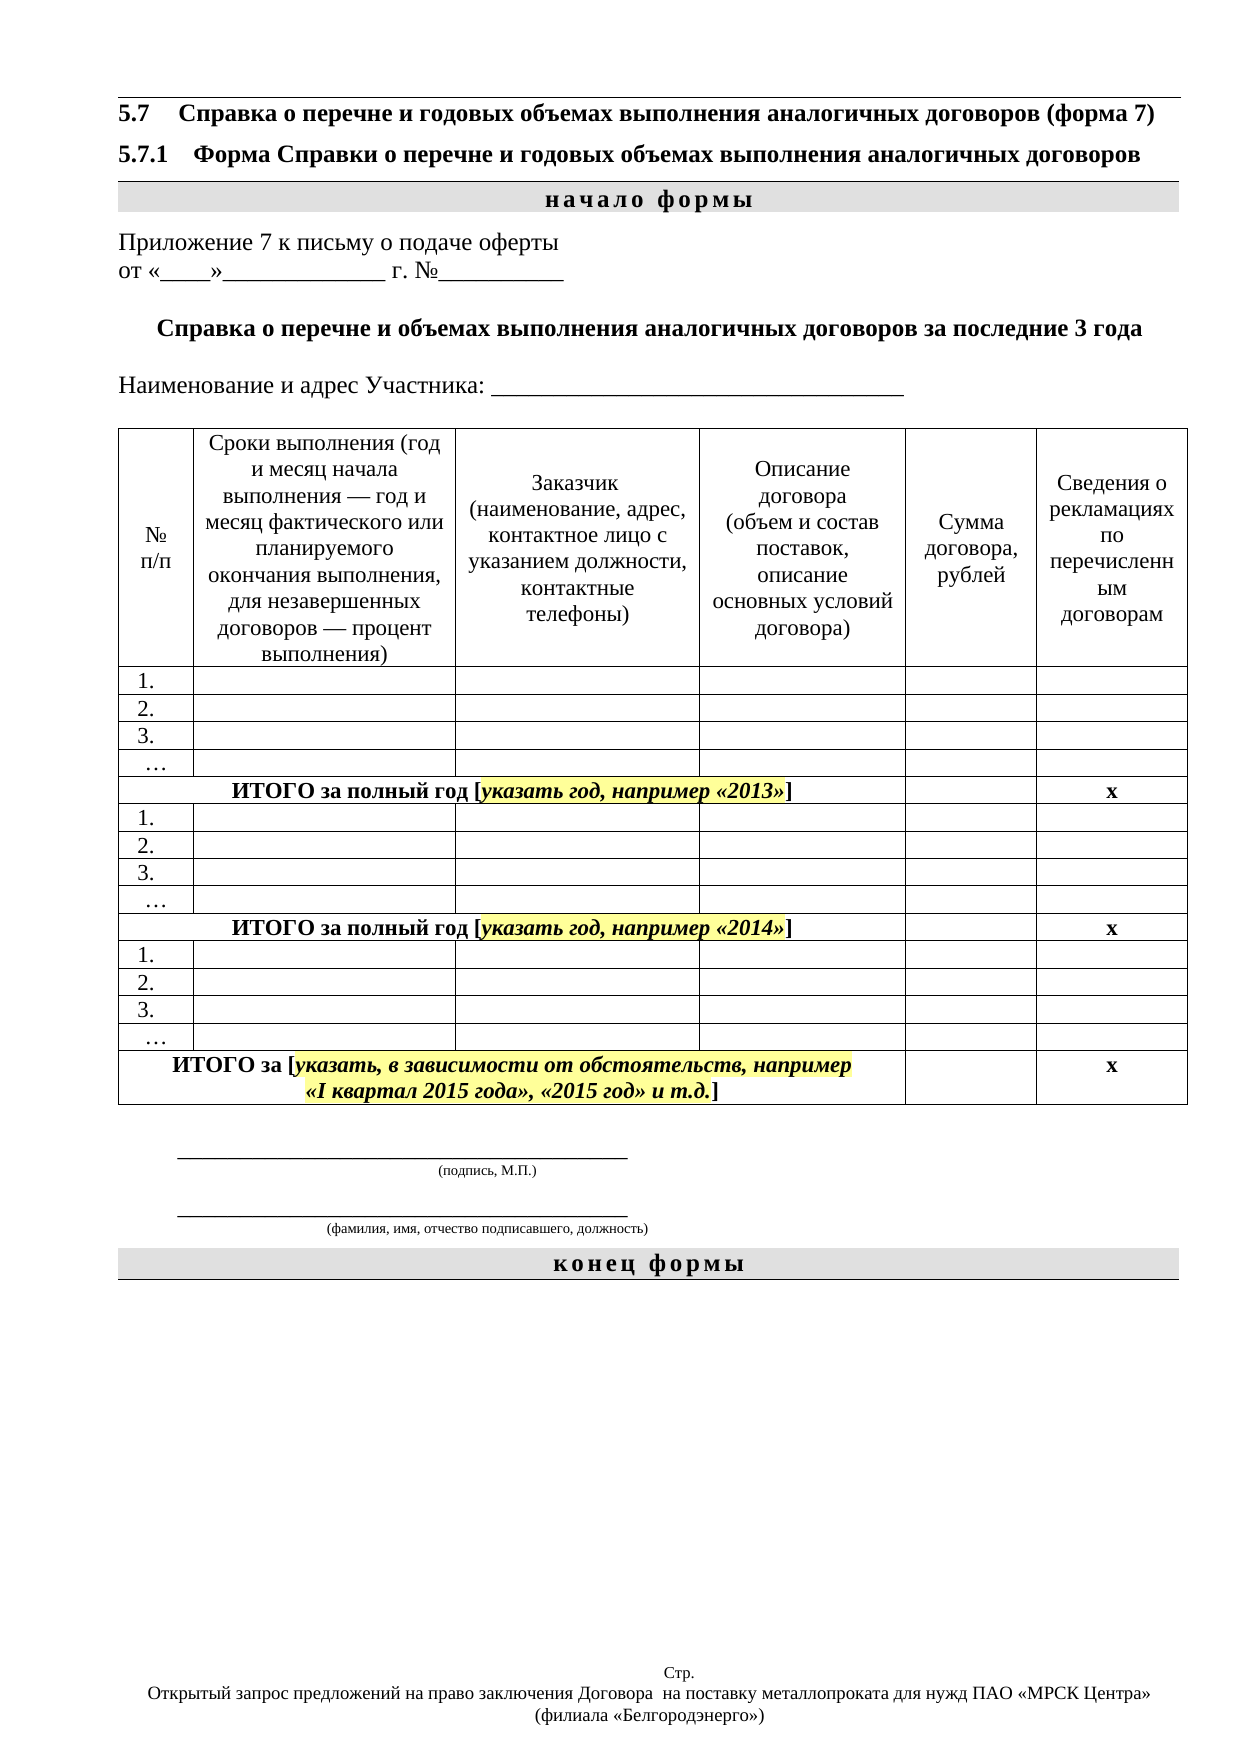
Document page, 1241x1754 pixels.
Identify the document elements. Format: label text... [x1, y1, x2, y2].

table_cell [194, 667, 455, 694]
table_cell [1037, 941, 1187, 968]
table_cell [194, 695, 455, 721]
table_cell [700, 695, 905, 721]
table_cell [456, 969, 699, 995]
table_cell [119, 695, 193, 721]
table_header Сроки выполнения (год и месяц начала выполнения — год и месяц фактического или планируемого окончания выполнения, для незавершенных договоров — процент выполнения) [194, 429, 455, 666]
table_cell [906, 859, 1036, 885]
table_cell [119, 859, 193, 885]
table_cell [1037, 996, 1187, 1022]
table_cell [456, 886, 699, 913]
table_cell [906, 695, 1036, 721]
table_cell [1037, 886, 1187, 913]
table_cell [194, 941, 455, 968]
table_cell [906, 667, 1036, 694]
table_cell [700, 941, 905, 968]
table_cell [456, 667, 699, 694]
table_cell [119, 969, 193, 995]
table_cell [700, 832, 905, 858]
table_cell х [1037, 777, 1187, 803]
table_cell [906, 832, 1036, 858]
table_cell [906, 722, 1036, 748]
table_cell … [119, 750, 193, 776]
table_cell ИТОГО за полный год [указать год, например «2014»] [785, 914, 905, 940]
table_cell х [1037, 1051, 1187, 1103]
table_cell [906, 941, 1036, 968]
table_cell [119, 941, 193, 968]
table_cell [119, 667, 193, 694]
text (подпись, М.П.) [118, 1162, 797, 1191]
table_cell [700, 886, 905, 913]
table_cell [1037, 804, 1187, 831]
table_cell [1037, 969, 1187, 995]
table_cell [456, 695, 699, 721]
table_cell [194, 832, 455, 858]
table_cell [906, 886, 1036, 913]
table_cell [1037, 750, 1187, 776]
table_cell [700, 667, 905, 694]
text Приложение 7 к письму о подаче оферты от «____»_____________ г. №__________ [118, 227, 1181, 284]
table_cell [700, 969, 905, 995]
table_cell [194, 750, 455, 776]
table_cell ИТОГО за [указать, в зависимости от обстоятельств, например «I квартал 2015 года», «2015 год» и т.д.] [119, 1051, 305, 1103]
table_header Сумма договора, рублей [906, 429, 1036, 666]
table_cell [456, 722, 699, 748]
table_cell [1037, 1024, 1187, 1050]
table_cell [1037, 832, 1187, 858]
table_cell [1037, 722, 1187, 748]
text конец формы [118, 1248, 1179, 1279]
table_cell [119, 804, 193, 831]
table_cell [906, 777, 1036, 803]
table_cell [700, 859, 905, 885]
table_cell ИТОГО за [указать, в зависимости от обстоятельств, например «I квартал 2015 года», «2015 год» и т.д.] [711, 1051, 905, 1103]
table_cell [456, 750, 699, 776]
table_cell [194, 722, 455, 748]
table_cell [456, 832, 699, 858]
table_header № п/п [119, 429, 193, 666]
table_header Сведения о рекламациях по перечисленным договорам [1037, 429, 1187, 666]
table_cell [906, 914, 1036, 940]
table_cell [456, 996, 699, 1022]
table_cell [906, 1051, 1036, 1103]
subtitle Справка о перечне и годовых объемах выполнения аналогичных договоров (форма 7) [118, 98, 1181, 127]
table_cell … [119, 1024, 193, 1050]
table_cell [194, 886, 455, 913]
table_cell [194, 996, 455, 1022]
table_cell [700, 996, 905, 1022]
text (фамилия, имя, отчество подписавшего, должность) [118, 1219, 797, 1248]
table_cell [1037, 859, 1187, 885]
table_cell [194, 804, 455, 831]
table_header Описание договора (объем и состав поставок, описание основных условий договора) [700, 429, 905, 666]
subtitle Форма Справки о перечне и годовых объемах выполнения аналогичных договоров [118, 139, 1181, 168]
table_cell [194, 1024, 455, 1050]
table_cell х [1037, 914, 1187, 940]
table_cell [1037, 667, 1187, 694]
table_cell [700, 722, 905, 748]
table_cell ИТОГО за полный год [указать год, например «2014»] [119, 914, 481, 940]
text начало формы [118, 182, 1179, 212]
table_cell [906, 750, 1036, 776]
table_cell [194, 969, 455, 995]
table_cell [456, 1024, 699, 1050]
table_cell [906, 969, 1036, 995]
table_cell … [119, 886, 193, 913]
table_cell [456, 804, 699, 831]
table_cell [119, 832, 193, 858]
table_cell ИТОГО за полный год [указать год, например «2013»] [785, 777, 905, 803]
table_cell [119, 722, 193, 748]
text Наименование и адрес Участника: _________________________________ [118, 371, 1181, 399]
table_cell [906, 804, 1036, 831]
table_cell [700, 750, 905, 776]
table_cell [456, 859, 699, 885]
table_cell [700, 1024, 905, 1050]
text ____________________________________ [118, 1133, 1181, 1162]
table_cell [906, 1024, 1036, 1050]
table_cell [700, 804, 905, 831]
table_cell [194, 859, 455, 885]
table_header Заказчик (наименование, адрес, контактное лицо с указанием должности, контактные телефоны) [456, 429, 699, 666]
table_cell ИТОГО за полный год [указать год, например «2013»] [119, 777, 481, 803]
text Справка о перечне и объемах выполнения аналогичных договоров за последние 3 года [118, 313, 1181, 342]
table_cell [456, 941, 699, 968]
table_cell [906, 996, 1036, 1022]
table_cell [1037, 695, 1187, 721]
table_cell [119, 996, 193, 1022]
text ____________________________________ [118, 1191, 1181, 1219]
